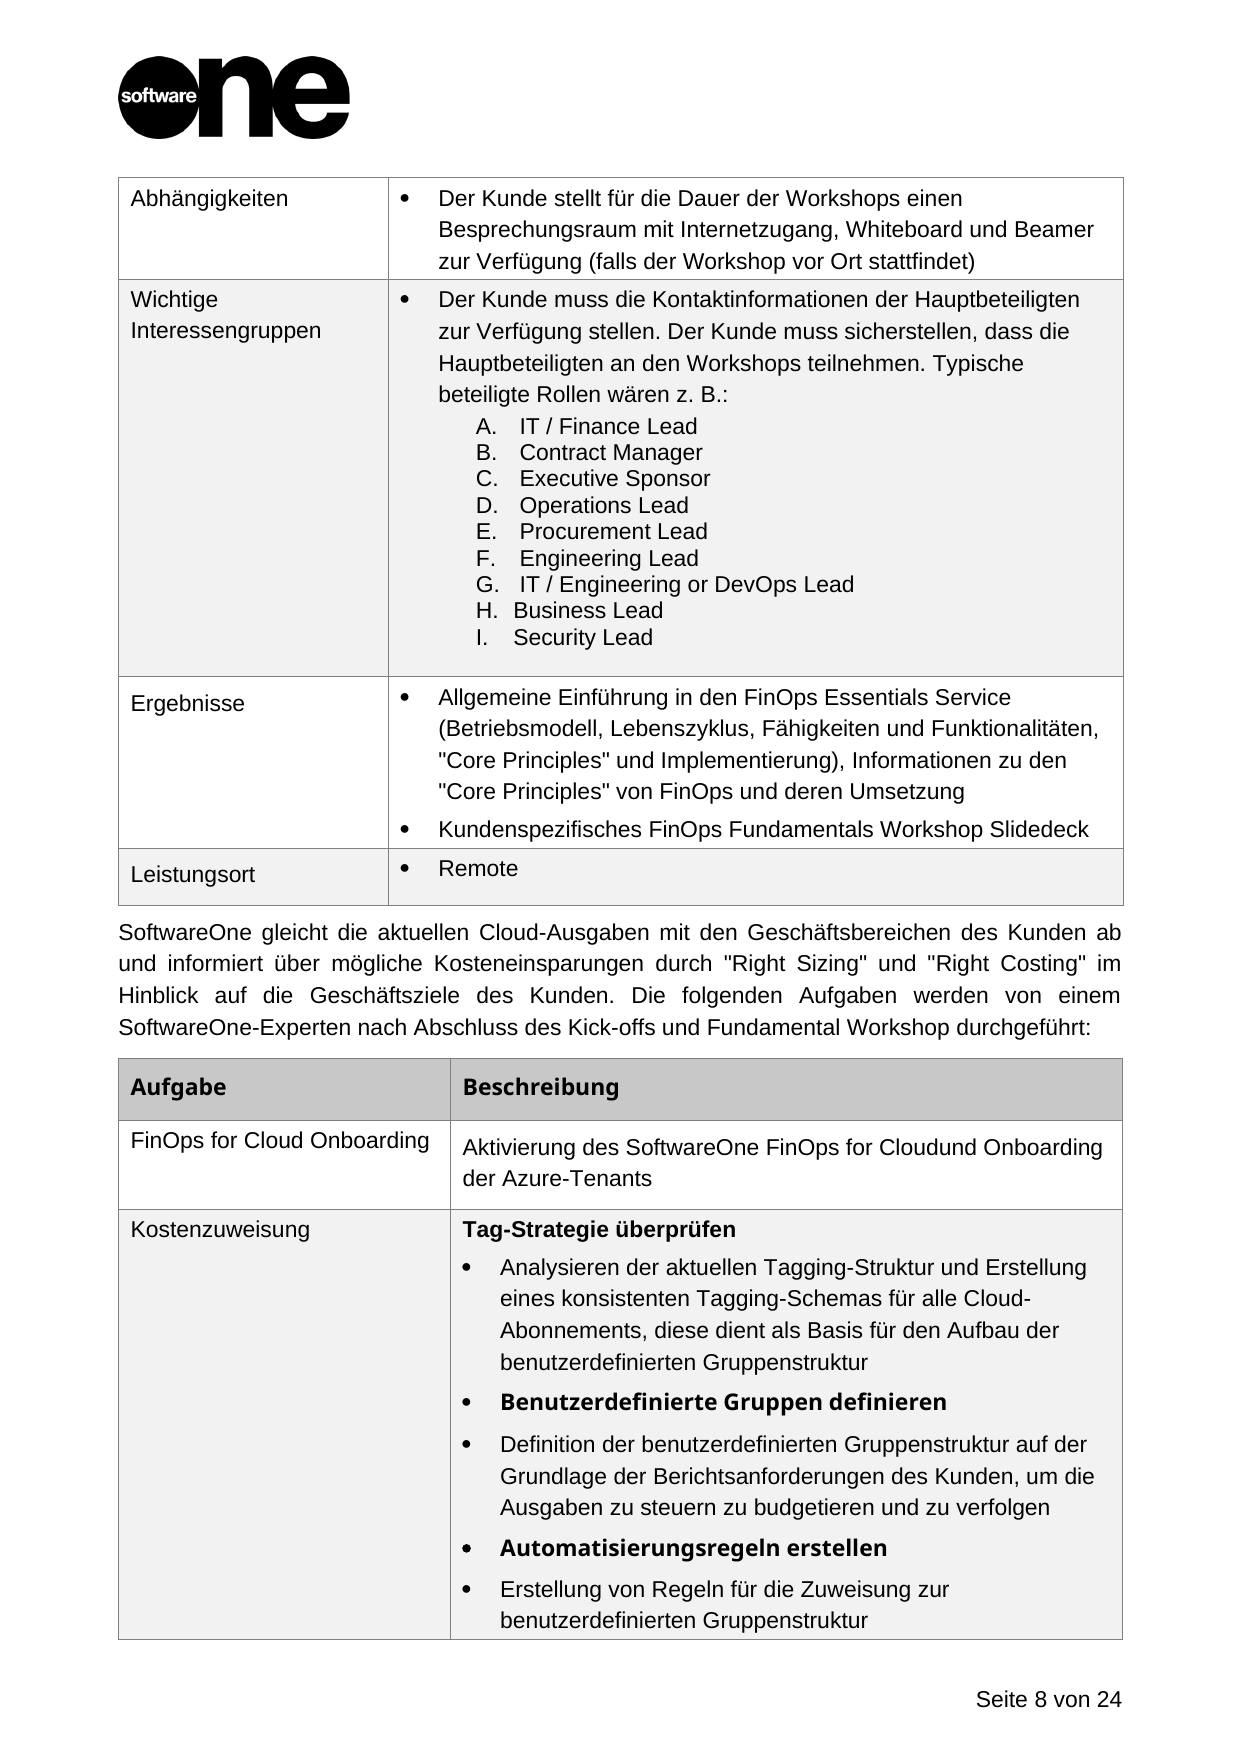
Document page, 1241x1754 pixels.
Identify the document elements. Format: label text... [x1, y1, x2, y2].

table_cell Ergebnisse [119, 677, 388, 848]
table_cell Tag-Strategie überprüfen Analysieren der aktuellen Tagging-Struktur und Erstellung eines konsistenten Tagging-Schemas für alle Cloud-Abonnements, diese dient als Basis für den Aufbau der benutzerdefinierten Gruppenstruktur Benutzerdefinierte Gruppen definieren Definition der benutzerdefinierten Gruppenstruktur auf der Grundlage der Berichtsanforderungen des Kunden, um die Ausgaben zu steuern zu budgetieren und zu verfolgen Automatisierungsregeln erstellen Erstellung von Regeln für die Zuweisung zur benutzerdefinierten Gruppenstruktur [451, 1210, 1122, 1639]
table_cell Kostenzuweisung [119, 1210, 450, 1639]
table_cell Leistungsort [119, 849, 388, 905]
table_cell FinOps for Cloud Onboarding [119, 1121, 450, 1209]
table_cell Allgemeine Einführung in den FinOps Essentials Service (Betriebsmodell, Lebenszyklus, Fähigkeiten und Funktionalitäten, "Core Principles" und Implementierung), Informationen zu den "Core Principles" von FinOps und deren Umsetzung Kundenspezifisches FinOps Fundamentals Workshop Slidedeck [389, 677, 1123, 848]
table_header Aufgabe [119, 1059, 450, 1120]
table_cell Wichtige Interessengruppen [119, 280, 388, 676]
table_cell Der Kunde muss die Kontaktinformationen der Hauptbeteiligten zur Verfügung stellen. Der Kunde muss sicherstellen, dass die Hauptbeteiligten an den Workshops teilnehmen. Typische beteiligte Rollen wären z. B.: IT / Finance Lead Contract Manager Executive Sponsor Operations Lead Procurement Lead Engineering Lead IT / Engineering or DevOps Lead Business Lead Security Lead [389, 280, 1123, 676]
text SoftwareOne gleicht die aktuellen Cloud-Ausgaben mit den Geschäftsbereichen des Kunden ab und informiert über mögliche Kosteneinsparungen durch "Right Sizing" und "Right Costing" im Hinblick auf die Geschäftsziele des Kunden. Die folgenden Aufgaben werden von einem SoftwareOne-Experten nach Abschluss des Kick-offs und Fundamental Workshop durchgeführt: [118, 919, 1122, 1040]
table_cell Der Kunde stellt für die Dauer der Workshops einen Besprechungsraum mit Internetzugang, Whiteboard und Beamer zur Verfügung (falls der Workshop vor Ort stattfindet) [389, 178, 1123, 279]
table_cell Aktivierung des SoftwareOne FinOps for Cloudund Onboarding der Azure-Tenants [451, 1121, 1122, 1209]
table_cell Remote [389, 849, 1123, 905]
table_cell Abhängigkeiten [119, 178, 388, 279]
table_header Beschreibung [451, 1059, 1122, 1120]
picture [118, 56, 350, 139]
